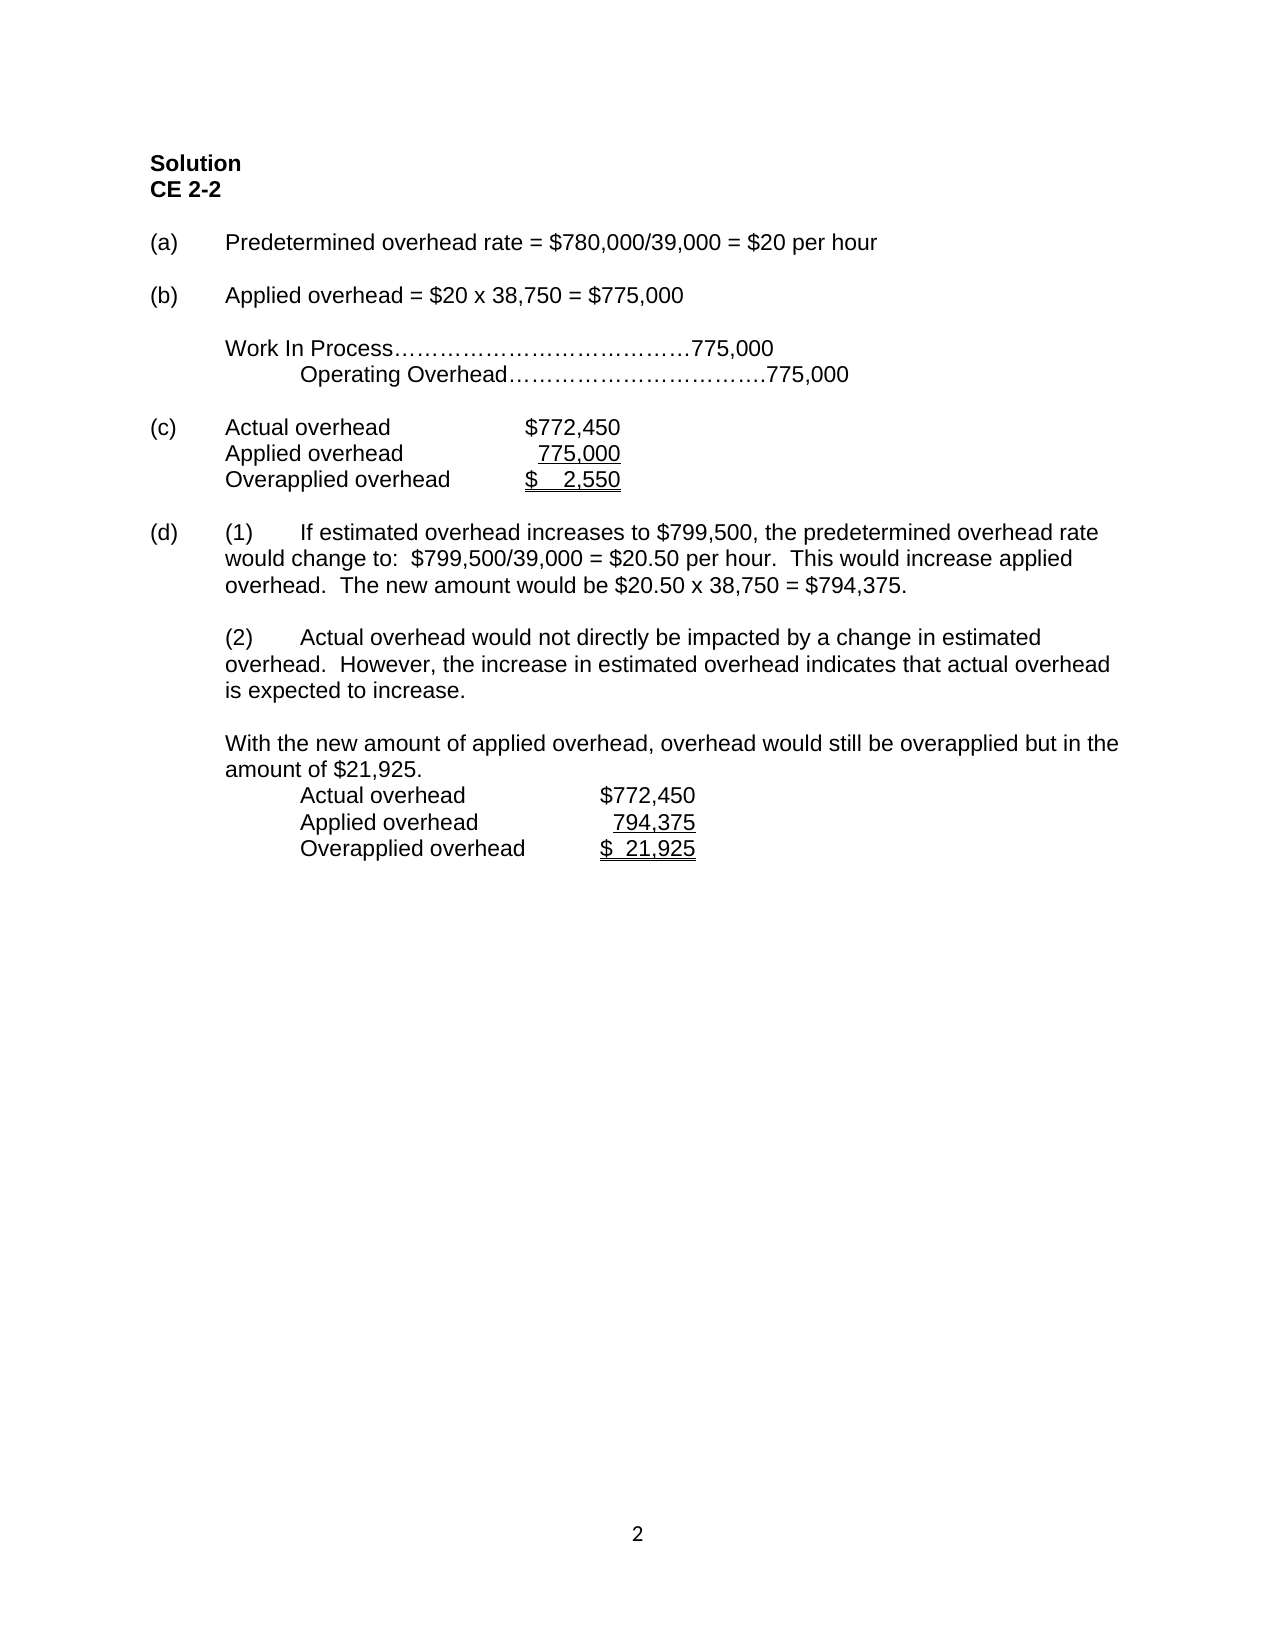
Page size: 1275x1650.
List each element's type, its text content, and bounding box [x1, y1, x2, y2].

text Operating Overhead…………………………….775,000 [150, 361, 1125, 387]
text (c) Actual overhead $772,450 [150, 413, 1125, 440]
text Applied overhead 794,375 [150, 809, 1125, 835]
text With the new amount of applied overhead, overhead would still be overapplied but in the amount of $21,925. [225, 730, 1125, 782]
text (2) Actual overhead would not directly be impacted by a change in estimated overhead. However, the increase in estimated overhead indicates that actual overhead is expected to increase. [225, 624, 1125, 703]
text Overapplied overhead $ 2,550 [150, 466, 1125, 493]
text Overapplied overhead $ 21,925 [150, 835, 1125, 862]
text Solution [150, 150, 1125, 176]
text Applied overhead 775,000 [150, 440, 1125, 466]
text Work In Process…………………………………775,000 [150, 334, 1125, 361]
text (b) Applied overhead = $20 x 38,750 = $775,000 [150, 282, 1125, 308]
text CE 2-2 [150, 176, 1125, 203]
text (d) (1) If estimated overhead increases to $799,500, the predetermined overhead rate would change to: $799,500/39,000 = $20.50 per hour. This would increase applied overhead. The new amount would be $20.50 x 38,750 = $794,375. [150, 519, 1125, 598]
text (a) Predetermined overhead rate = $780,000/39,000 = $20 per hour [150, 229, 1125, 255]
text Actual overhead $772,450 [225, 782, 1125, 809]
